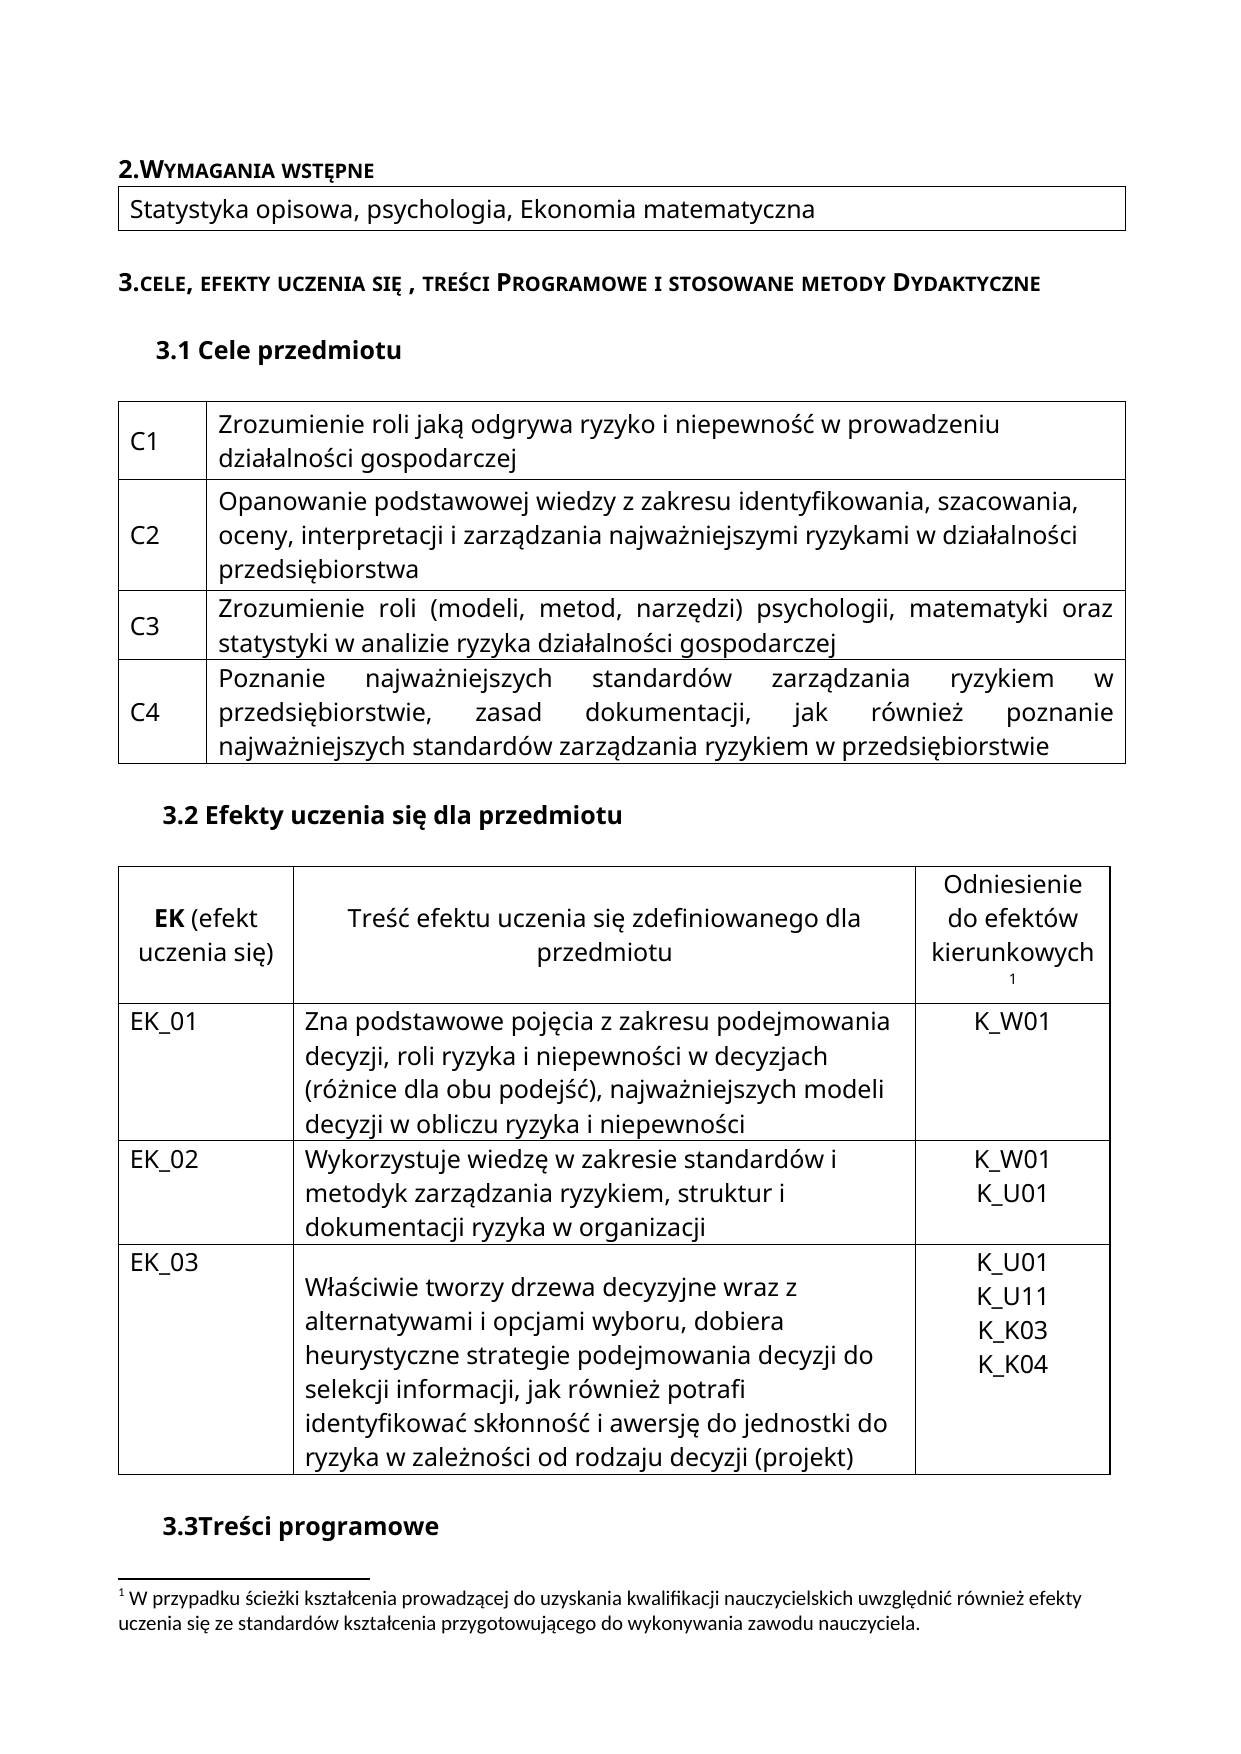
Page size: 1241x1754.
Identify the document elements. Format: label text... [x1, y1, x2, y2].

text 3.2 Efekty uczenia się dla przedmiotu [162, 798, 1122, 832]
table_cell EK_02 [119, 1141, 293, 1243]
table_cell K_W01 [916, 1004, 1109, 1140]
list 3.3Treści programowe [162, 1509, 1122, 1543]
table_cell Zna podstawowe pojęcia z zakresu podejmowania decyzji, roli ryzyka i niepewności w decyzjach (różnice dla obu podejść), najważniejszych modeli decyzji w obliczu ryzyka i niepewności [294, 1004, 915, 1140]
table_cell EK_01 [119, 1004, 293, 1140]
text 2.Wymagania wstępne [118, 152, 1122, 186]
table_cell Opanowanie podstawowej wiedzy z zakresu identyfikowania, szacowania, oceny, interpretacji i zarządzania najważniejszymi ryzykami w działalności przedsiębiorstwa [207, 480, 1125, 590]
table_cell Poznanie najważniejszych standardów zarządzania ryzykiem w przedsiębiorstwie, zasad dokumentacji, jak również poznanie najważniejszych standardów zarządzania ryzykiem w przedsiębiorstwie [207, 660, 1125, 762]
table_header Odniesienie do efektów kierunkowych [916, 867, 1109, 1003]
text 3.cele, efekty uczenia się , treści Programowe i stosowane metody Dydaktyczne [118, 265, 1122, 299]
table_cell EK_03 [119, 1245, 293, 1474]
text 3.1 Cele przedmiotu [156, 333, 1122, 367]
table_header Statystyka opisowa, psychologia, Ekonomia matematyczna [119, 187, 1125, 230]
table_header EK (efekt uczenia się) [119, 867, 293, 1003]
table_cell C4 [119, 660, 206, 762]
table_cell Właściwie tworzy drzewa decyzyjne wraz z alternatywami i opcjami wyboru, dobiera heurystyczne strategie podejmowania decyzji do selekcji informacji, jak również potrafi identyfikować skłonność i awersję do jednostki do ryzyka w zależności od rodzaju decyzji (projekt) [294, 1245, 915, 1474]
table_cell K_U01 K_U11 K_K03 K_K04 [916, 1245, 1109, 1474]
table_cell K_W01 K_U01 [916, 1141, 1109, 1243]
table_cell Zrozumienie roli (modeli, metod, narzędzi) psychologii, matematyki oraz statystyki w analizie ryzyka działalności gospodarczej [207, 591, 1125, 659]
table_header C1 [119, 402, 206, 478]
table_cell Wykorzystuje wiedzę w zakresie standardów i metodyk zarządzania ryzykiem, struktur i dokumentacji ryzyka w organizacji [294, 1141, 915, 1243]
table_cell C2 [119, 480, 206, 590]
table_header Treść efektu uczenia się zdefiniowanego dla przedmiotu [294, 867, 915, 1003]
table_cell C3 [119, 591, 206, 659]
table_header Zrozumienie roli jaką odgrywa ryzyko i niepewność w prowadzeniu działalności gospodarczej [207, 402, 1125, 478]
